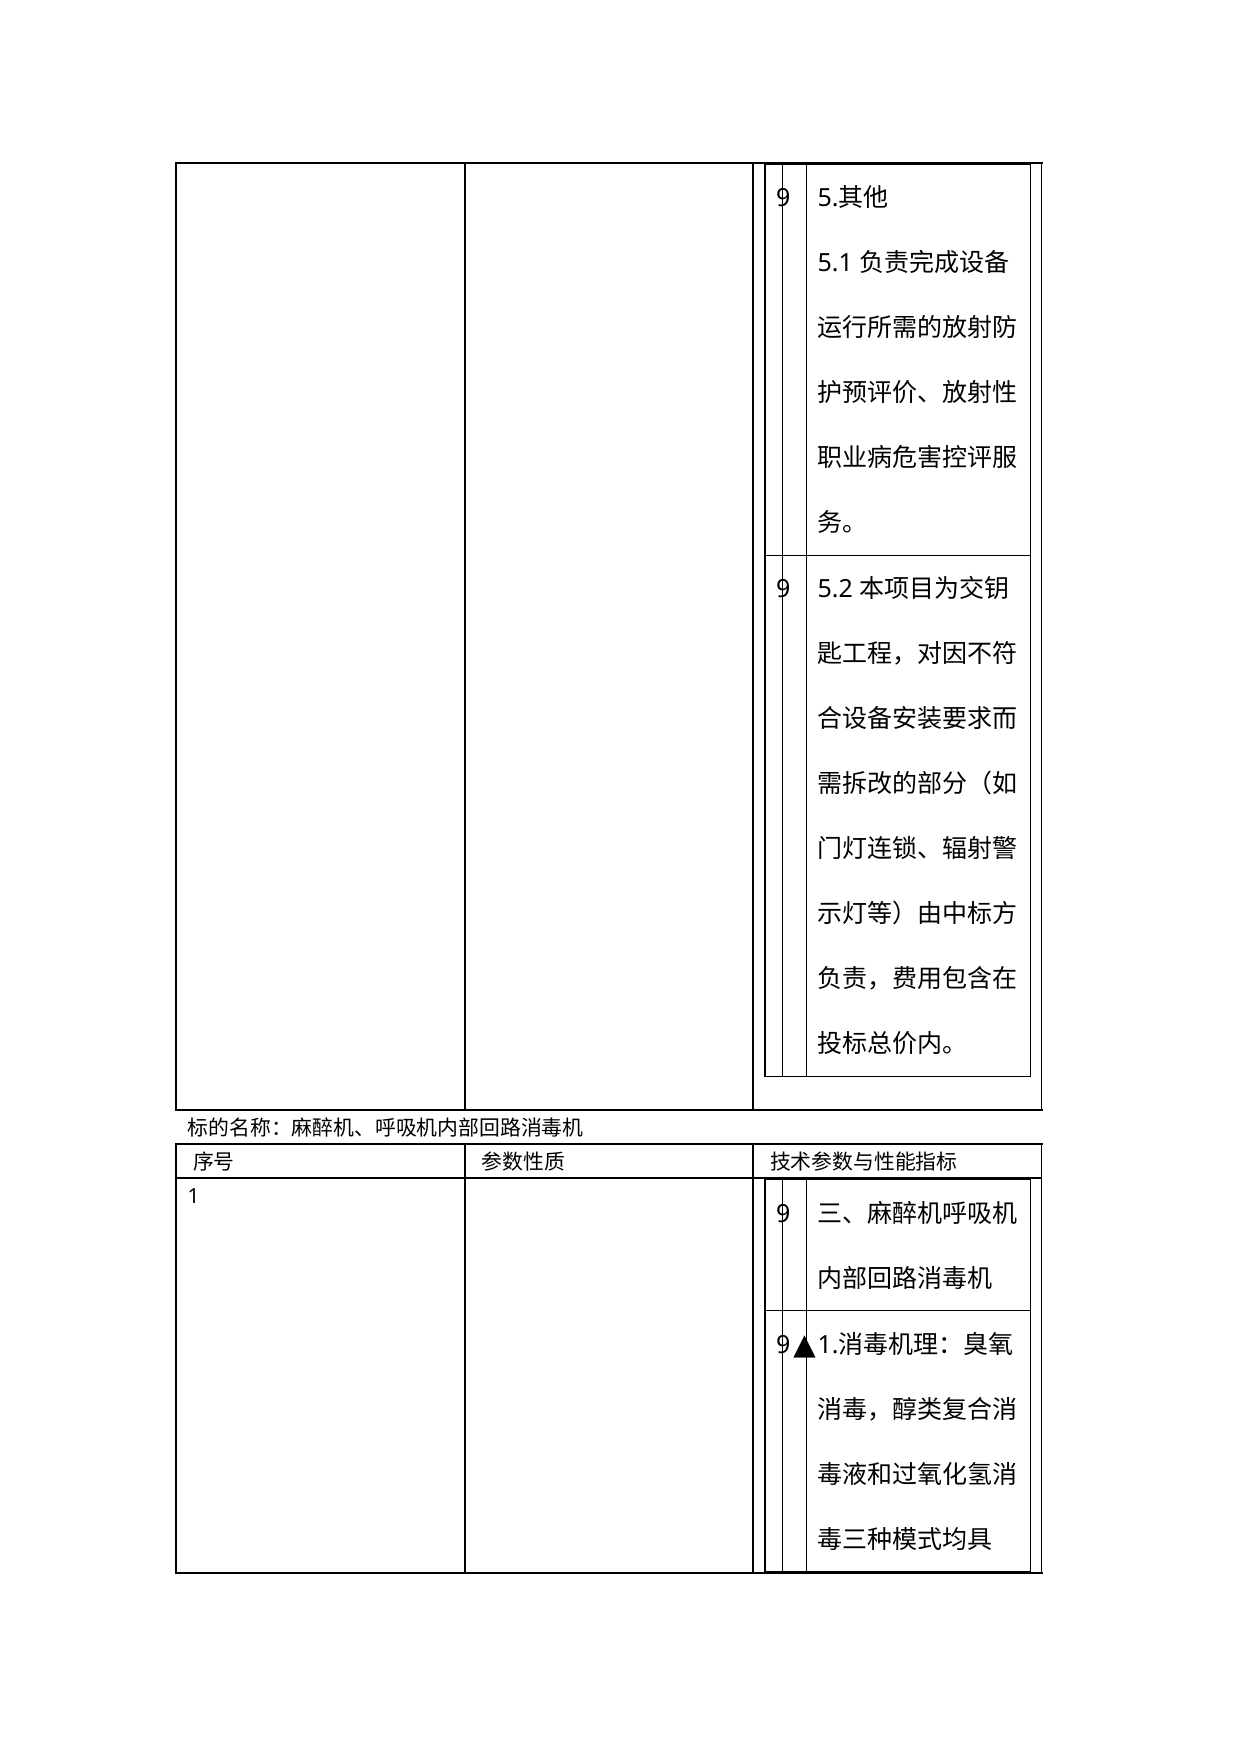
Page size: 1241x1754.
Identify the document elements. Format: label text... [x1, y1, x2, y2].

table_cell [807, 1180, 1030, 1310]
table_cell [783, 1180, 806, 1310]
table_header 序号 [177, 1145, 464, 1177]
table_cell 1 [177, 1179, 464, 1572]
table_header 技术参数与性能指标 [754, 1145, 1041, 1177]
table_cell [783, 1311, 806, 1571]
text 标的名称：麻醉机、呼吸机内部回路消毒机 [187, 1111, 1053, 1143]
table_cell [754, 1179, 764, 1572]
table_cell [754, 164, 1041, 1109]
table_cell [1031, 1179, 1041, 1572]
table_cell 1 [177, 164, 464, 1109]
table_header 参数性质 [466, 1145, 752, 1177]
table_cell [466, 164, 752, 1109]
table_cell [766, 1311, 782, 1571]
table_cell [466, 1179, 752, 1572]
table_cell [807, 1311, 1030, 1571]
table_cell [766, 1180, 782, 1310]
